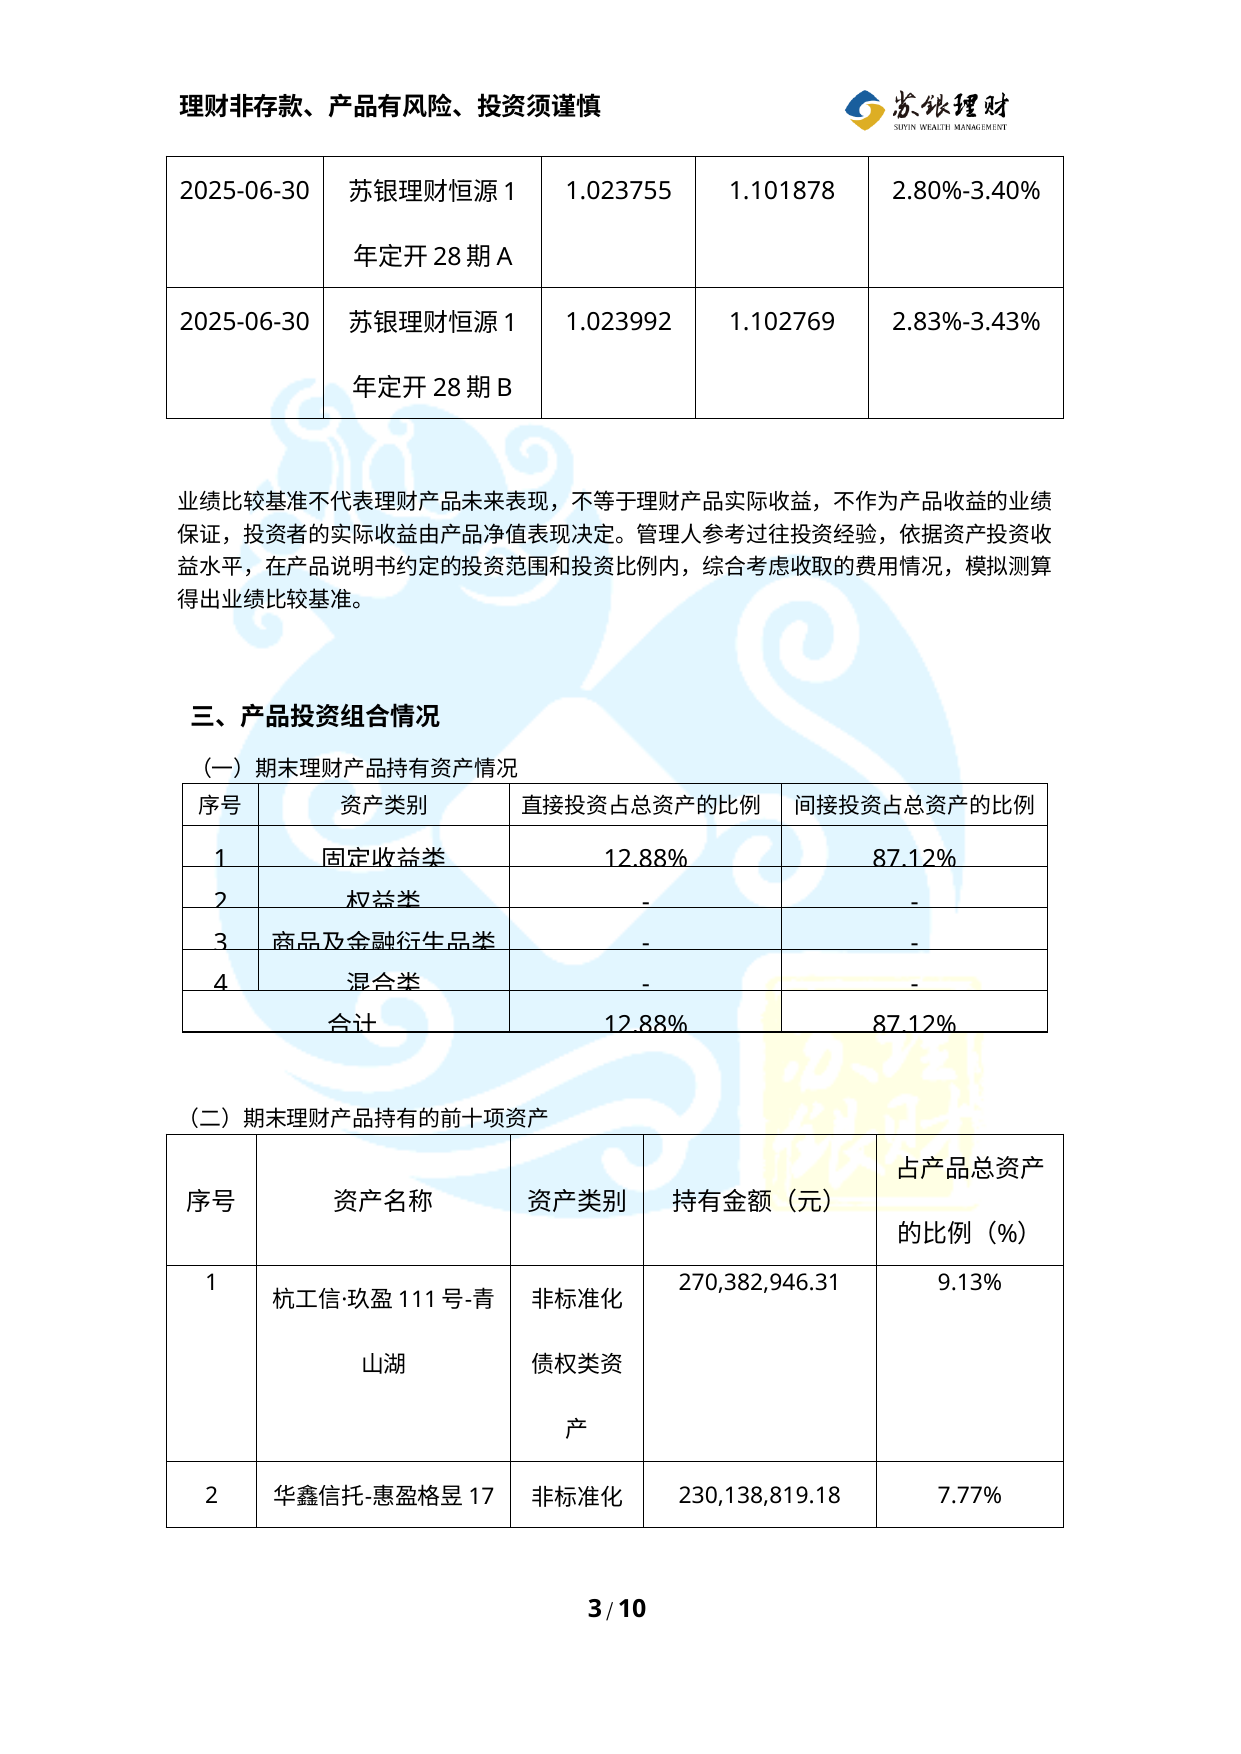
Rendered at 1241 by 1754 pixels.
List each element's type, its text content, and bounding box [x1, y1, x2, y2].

table_cell 1.102769 [696, 288, 868, 418]
table_header 占产品总资产的比例（%） [877, 1135, 1063, 1264]
table_cell - [510, 867, 781, 907]
table_cell 1.023755 [542, 157, 695, 287]
text 业绩比较基准不代表理财产品未来表现，不等于理财产品实际收益，不作为产品收益的业绩保证，投资者的实际收益由产品净值表现决定。管理人参考过往投资经验，依据资产投资收益水平，在产品说明书约定的投资范围和投资比例内，综合考虑收取的费用情况，模拟测算得出业绩比较基准。 [177, 484, 1053, 614]
table_header 序号 [183, 784, 258, 824]
table_cell 2 [167, 1462, 256, 1527]
table_cell 2.80%-3.40% [869, 157, 1063, 287]
table_cell 混合类 [259, 950, 509, 990]
subtitle （一）期末理财产品持有资产情况 [190, 751, 1053, 783]
table_cell 商品及金融衍生品类 [259, 908, 509, 949]
table_cell 苏银理财恒源1年定开28期A [324, 157, 541, 287]
table_header 资产类别 [259, 784, 509, 824]
table_cell 12.88% [510, 826, 781, 866]
table_cell 合计 [183, 991, 509, 1031]
table_header 间接投资占总资产的比例 [782, 784, 1047, 824]
table_header 资产类别 [511, 1135, 643, 1264]
table_cell 杭工信·玖盈111号-青山湖 [257, 1266, 510, 1461]
table_cell 华鑫信托-惠盈格昱17号-京东白条 [257, 1462, 510, 1527]
table_cell 3 [183, 908, 258, 949]
table_cell 12.88% [510, 991, 781, 1031]
table_cell 苏银理财恒源1年定开28期B [324, 288, 541, 418]
table_cell - [510, 950, 781, 990]
table_cell 非标准化债权类资产 [511, 1266, 643, 1461]
table_cell 4 [183, 950, 258, 990]
table_cell - [510, 908, 781, 949]
table_cell 1 [183, 826, 258, 866]
table_cell 7.77% [877, 1462, 1063, 1527]
table_cell 2025-06-30 [167, 157, 323, 287]
table_cell 固定收益类 [259, 826, 509, 866]
table_cell - [782, 908, 1047, 949]
table_cell 9.13% [877, 1266, 1063, 1461]
table_cell 1.023992 [542, 288, 695, 418]
table_cell 2025-06-30 [167, 288, 323, 418]
table_cell 2.83%-3.43% [869, 288, 1063, 418]
table_cell 2 [183, 867, 258, 907]
table_cell 1.101878 [696, 157, 868, 287]
table_cell 权益类 [259, 867, 509, 907]
table_cell 1 [167, 1266, 256, 1461]
table_cell 270,382,946.31 [644, 1266, 876, 1461]
table_cell 87.12% [782, 991, 1047, 1031]
table_cell 230,138,819.18 [644, 1462, 876, 1527]
table_cell 非标准化债权类资产 [511, 1462, 643, 1527]
table_header 序号 [167, 1135, 256, 1264]
table_cell 87.12% [782, 826, 1047, 866]
picture [820, 72, 1039, 143]
table_cell - [782, 867, 1047, 907]
table_header 直接投资占总资产的比例 [510, 784, 781, 824]
table_header 资产名称 [257, 1135, 510, 1264]
table_header 持有金额（元） [644, 1135, 876, 1264]
subtitle 三、产品投资组合情况 [190, 682, 1053, 747]
table_cell - [782, 950, 1047, 990]
subtitle （二）期末理财产品持有的前十项资产 [177, 1101, 1053, 1133]
